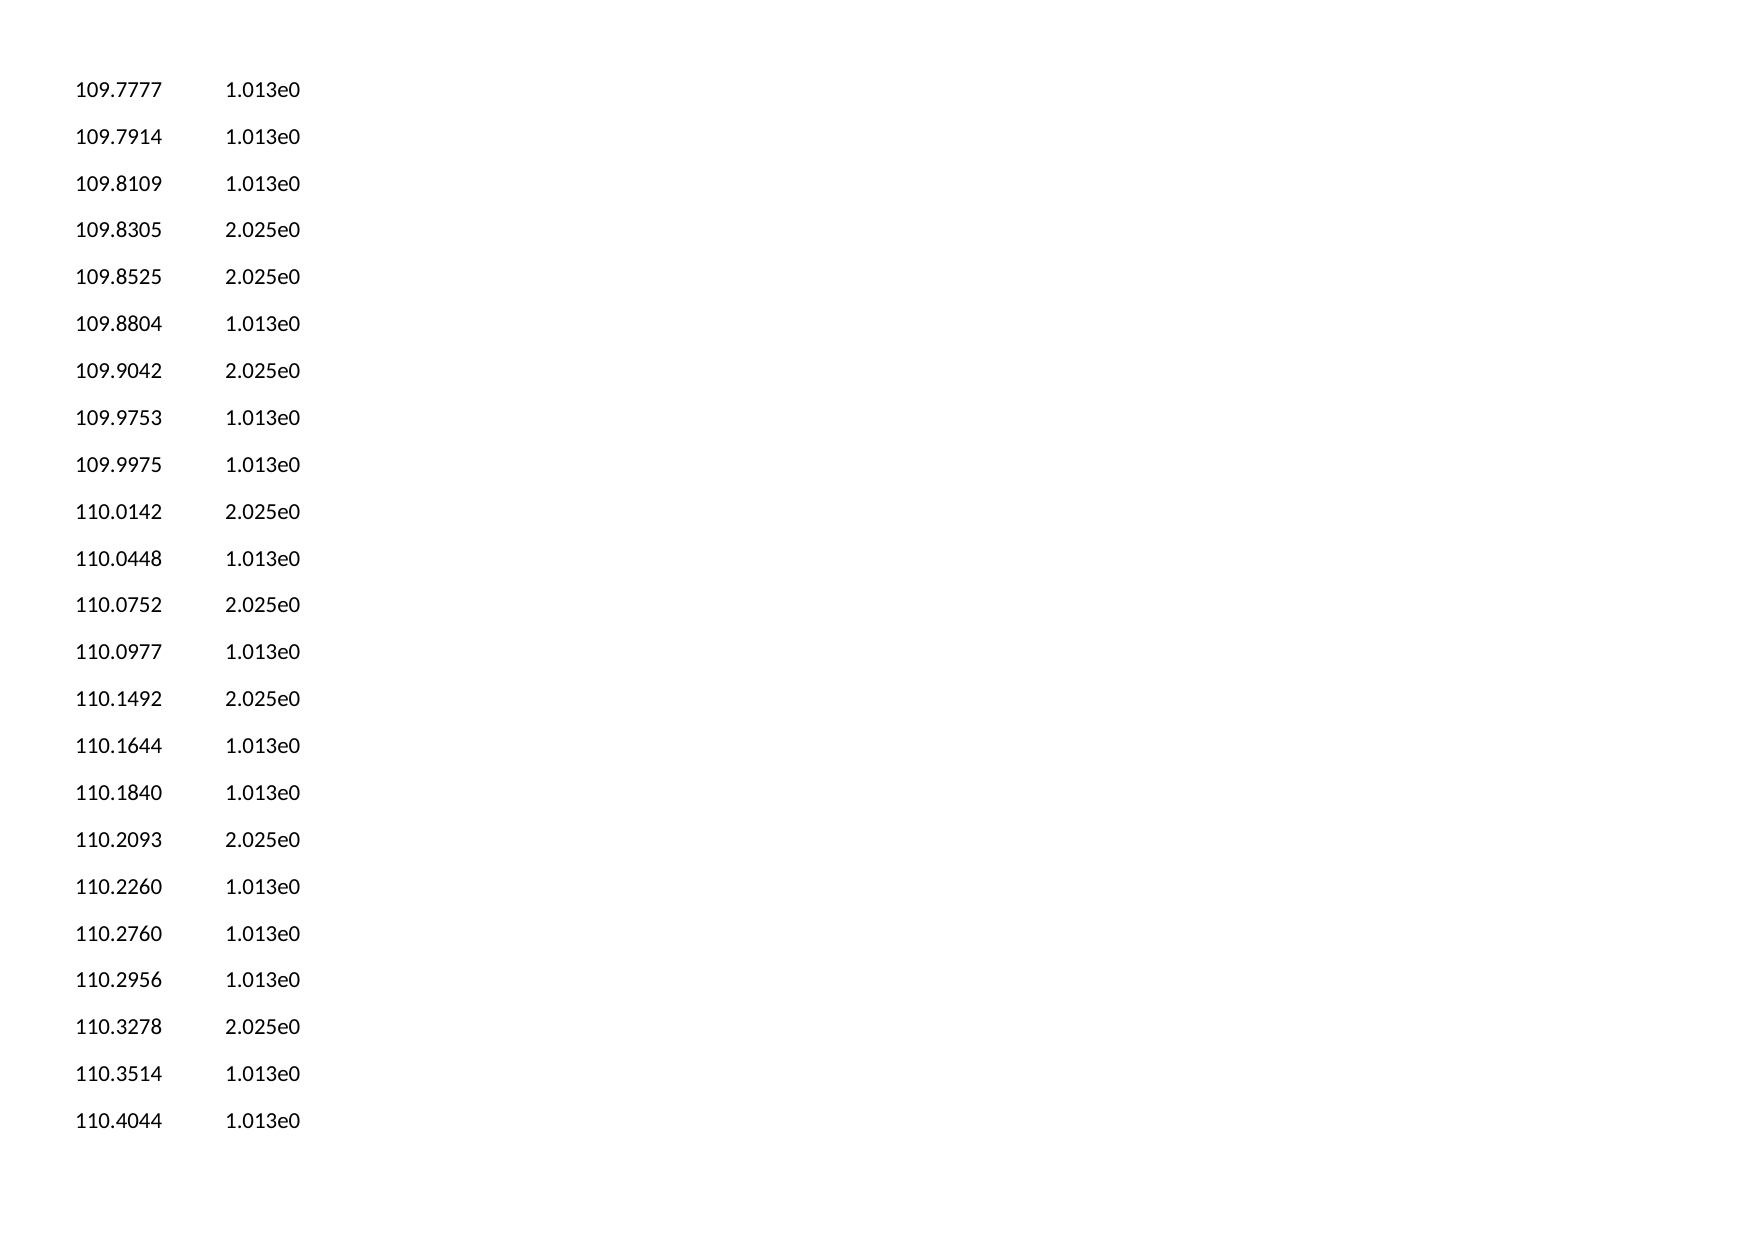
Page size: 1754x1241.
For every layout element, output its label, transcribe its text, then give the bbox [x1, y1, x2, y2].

text 110.2260 1.013e0 [75, 872, 1679, 900]
text 110.3514 1.013e0 [75, 1059, 1679, 1087]
text 110.0448 1.013e0 [75, 544, 1679, 572]
text 110.1492 2.025e0 [75, 684, 1679, 712]
text 110.0977 1.013e0 [75, 637, 1679, 666]
text 109.9753 1.013e0 [75, 403, 1679, 431]
text 110.2956 1.013e0 [75, 966, 1679, 994]
text 110.2093 2.025e0 [75, 825, 1679, 853]
text 110.2760 1.013e0 [75, 919, 1679, 947]
text 109.8305 2.025e0 [75, 216, 1679, 244]
text 110.0752 2.025e0 [75, 591, 1679, 619]
text 109.9042 2.025e0 [75, 356, 1679, 384]
text 110.1644 1.013e0 [75, 731, 1679, 759]
text 110.1840 1.013e0 [75, 778, 1679, 806]
text 109.8109 1.013e0 [75, 169, 1679, 197]
text 110.4044 1.013e0 [75, 1106, 1679, 1134]
text 110.0142 2.025e0 [75, 497, 1679, 525]
text 109.7777 1.013e0 [75, 75, 1679, 103]
text 109.8525 2.025e0 [75, 262, 1679, 291]
text 109.8804 1.013e0 [75, 309, 1679, 337]
text 109.9975 1.013e0 [75, 450, 1679, 478]
text 109.7914 1.013e0 [75, 122, 1679, 150]
text 110.3278 2.025e0 [75, 1012, 1679, 1041]
